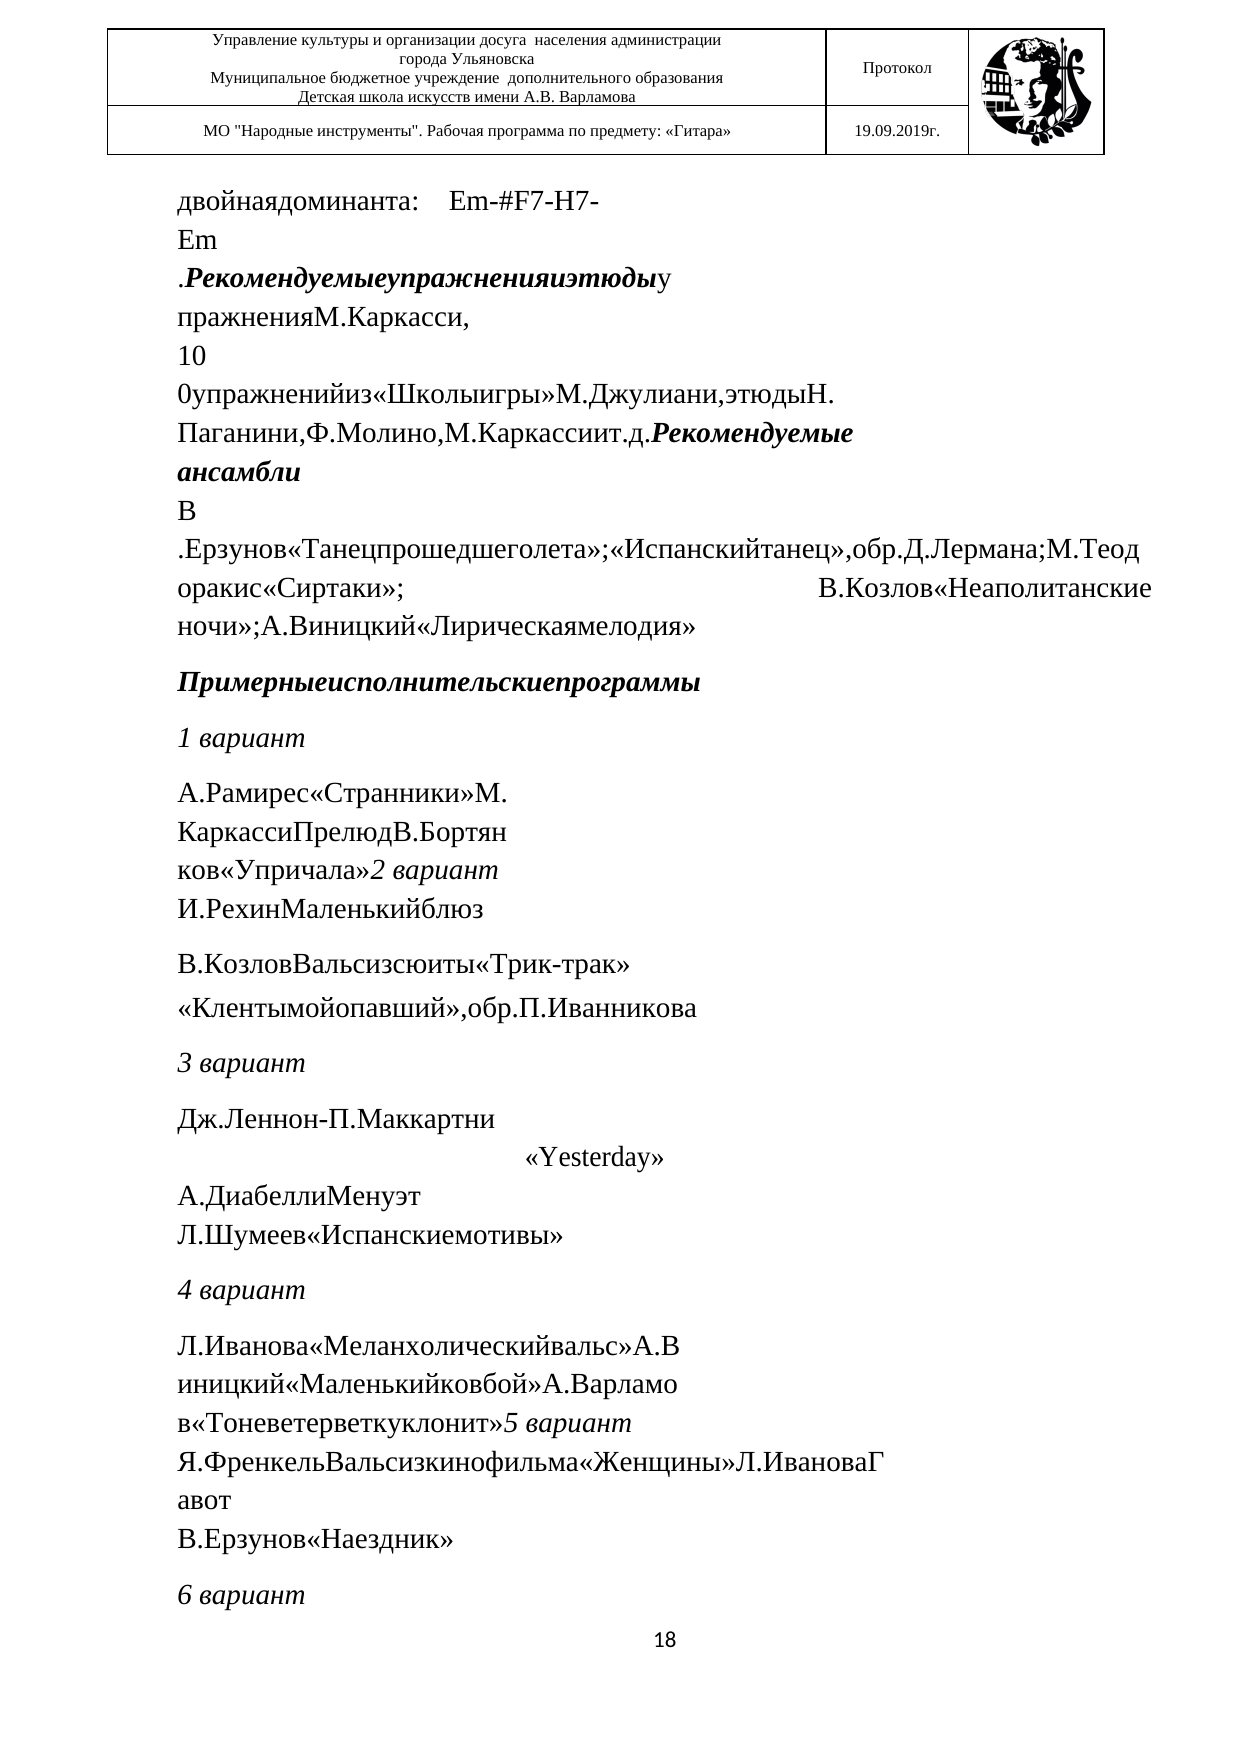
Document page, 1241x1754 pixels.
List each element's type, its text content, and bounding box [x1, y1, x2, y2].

text В.КозловВальсизсюиты«Трик-трак» [177, 947, 1163, 980]
text 100упражненийиз«Школыигры»М.Джулиани,этюдыН.Паганини,Ф.Молино,М.Каркассиит.д.Рекомендуемыеансамбли [177, 338, 854, 487]
text «Клентымойопавший»,обр.П.Иванникова [177, 990, 1163, 1024]
list вариант [177, 1045, 1163, 1079]
text 1 вариант [177, 720, 1163, 753]
text В.Ерзунов«Танецпрошедшеголета»;«Испанскийтанец»,обр.Д.Лермана;М.Теодоракис«Сиртаки»; В.Козлов«Неаполитанские ночи»;А.Виницкий«Лирическаямелодия» [177, 493, 1152, 642]
text Л.Иванова«Меланхолическийвальс»А.Виницкий«Маленькийковбой»А.Варламов«Тоневетерветкуклонит»5 вариант [177, 1328, 691, 1438]
text Примерныеисполнительскиепрограммы [177, 664, 1163, 698]
text двойнаядоминанта: Em-#F7-H7-Em.РекомендуемыеупражненияиэтюдыупражненияМ.Каркасси, [177, 183, 672, 332]
text Я.ФренкельВальсизкинофильма«Женщины»Л.ИвановаГавот [177, 1444, 890, 1516]
text Л.Шумеев«Испанскиемотивы» [177, 1217, 1163, 1251]
picture [980, 36, 1093, 147]
list вариант [177, 1272, 1163, 1306]
text В.Ерзунов«Наездник» [177, 1522, 1163, 1555]
text 6 вариант В.А.МоцартАллегроАнонимБлюз [177, 1577, 455, 1610]
text Дж.Леннон-П.Маккартни «Yesterday»А.ДиабеллиМенуэт [177, 1101, 672, 1211]
text А.Рамирес«Странники»М.КаркассиПрелюдВ.Бортянков«Упричала»2 вариант [177, 775, 517, 886]
text И.РехинМаленькийблюз [177, 891, 1163, 925]
